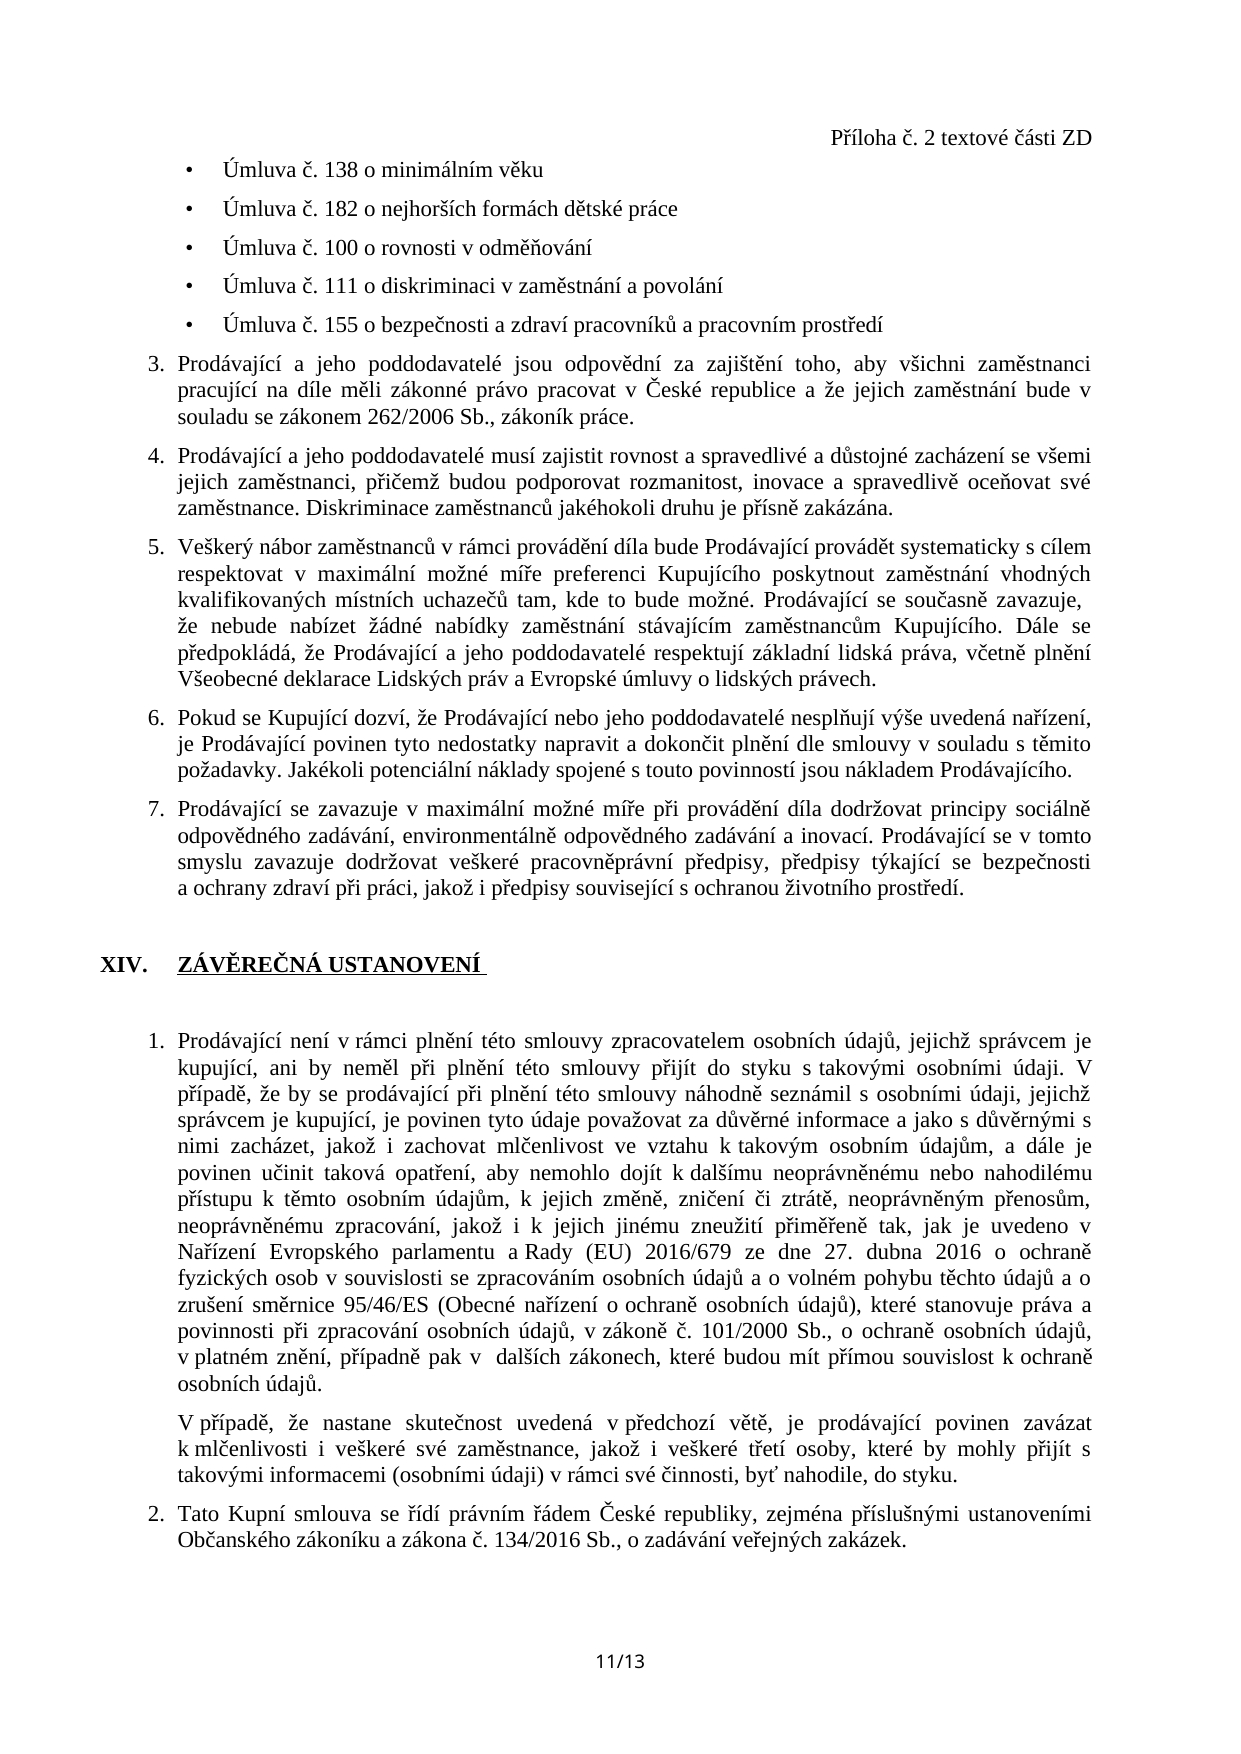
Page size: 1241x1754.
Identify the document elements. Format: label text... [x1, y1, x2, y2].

list Prodávající a jeho poddodavatelé musí zajistit rovnost a spravedlivé a důstojné zacházení se všemi jejich zaměstnanci, přičemž budou podporovat rozmanitost, inovace a spravedlivě oceňovat své zaměstnance. Diskriminace zaměstnanců jakéhokoli druhu je přísně zakázána. [148, 442, 1093, 521]
list Úmluva č. 138 o minimálním věku [185, 156, 1093, 182]
list Úmluva č. 182 o nejhorších formách dětské práce [185, 195, 1093, 221]
list Úmluva č. 111 o diskriminaci v zaměstnání a povolání [185, 272, 1093, 299]
list Prodávající se zavazuje v maximální možné míře při provádění díla dodržovat principy sociálně odpovědného zadávání, environmentálně odpovědného zadávání a inovací. Prodávající se v tomto smyslu zavazuje dodržovat veškeré pracovněprávní předpisy, předpisy týkající se bezpečnosti a ochrany zdraví při práci, jakož i předpisy související s ochranou životního prostředí. [148, 795, 1093, 901]
list Prodávající není v rámci plnění této smlouvy zpracovatelem osobních údajů, jejichž správcem je kupující, ani by neměl při plnění této smlouvy přijít do styku s takovými osobními údaji. V případě, že by se prodávající při plnění této smlouvy náhodně seznámil s osobními údaji, jejichž správcem je kupující, je povinen tyto údaje považovat za důvěrné informace a jako s důvěrnými s nimi zacházet, jakož i zachovat mlčenlivost ve vztahu k takovým osobním údajům, a dále je povinen učinit taková opatření, aby nemohlo dojít k dalšímu neoprávněnému nebo nahodilému přístupu k těmto osobním údajům, k jejich změně, zničení či ztrátě, neoprávněným přenosům, neoprávněnému zpracování, jakož i k jejich jinému zneužití přiměřeně tak, jak je uvedeno v Nařízení Evropského parlamentu a Rady (EU) 2016/679 ze dne 27. dubna 2016 o ochraně fyzických osob v souvislosti se zpracováním osobních údajů a o volném pohybu těchto údajů a o zrušení směrnice 95/46/ES (Obecné nařízení o ochraně osobních údajů), které stanovuje práva a povinnosti při zpracování osobních údajů, v zákoně č. 101/2000 Sb., o ochraně osobních údajů, v platném znění, případně pak v dalších zákonech, které budou mít přímou souvislost k ochraně osobních údajů. [148, 1027, 1093, 1396]
list Veškerý nábor zaměstnanců v rámci provádění díla bude Prodávající provádět systematicky s cílem respektovat v maximální možné míře preferenci Kupujícího poskytnout zaměstnání vhodných kvalifikovaných místních uchazečů tam, kde to bude možné. Prodávající se současně zavazuje, že nebude nabízet žádné nabídky zaměstnání stávajícím zaměstnancům Kupujícího. Dále se předpokládá, že Prodávající a jeho poddodavatelé respektují základní lidská práva, včetně plnění Všeobecné deklarace Lidských práv a Evropské úmluvy o lidských právech. [148, 533, 1093, 691]
list Úmluva č. 155 o bezpečnosti a zdraví pracovníků a pracovním prostředí [185, 311, 1093, 338]
list Tato Kupní smlouva se řídí právním řádem České republiky, zejména příslušnými ustanoveními Občanského zákoníku a zákona č. 134/2016 Sb., o zadávání veřejných zakázek. [148, 1500, 1093, 1553]
list V případě, že nastane skutečnost uvedená v předchozí větě, je prodávající povinen zavázat k mlčenlivosti i veškeré své zaměstnance, jakož i veškeré třetí osoby, které by mohly přijít s takovými informacemi (osobními údaji) v rámci své činnosti, byť nahodile, do styku. [177, 1409, 1093, 1488]
text ZÁVĚREČNÁ USTANOVENÍ [148, 951, 1093, 977]
list Úmluva č. 100 o rovnosti v odměňování [185, 233, 1093, 260]
list Prodávající a jeho poddodavatelé jsou odpovědní za zajištění toho, aby všichni zaměstnanci pracující na díle měli zákonné právo pracovat v České republice a že jejich zaměstnání bude v souladu se zákonem 262/2006 Sb., zákoník práce. [148, 350, 1093, 429]
list Pokud se Kupující dozví, že Prodávající nebo jeho poddodavatelé nesplňují výše uvedená nařízení, je Prodávající povinen tyto nedostatky napravit a dokončit plnění dle smlouvy v souladu s těmito požadavky. Jakékoli potenciální náklady spojené s touto povinností jsou nákladem Prodávajícího. [148, 704, 1093, 783]
